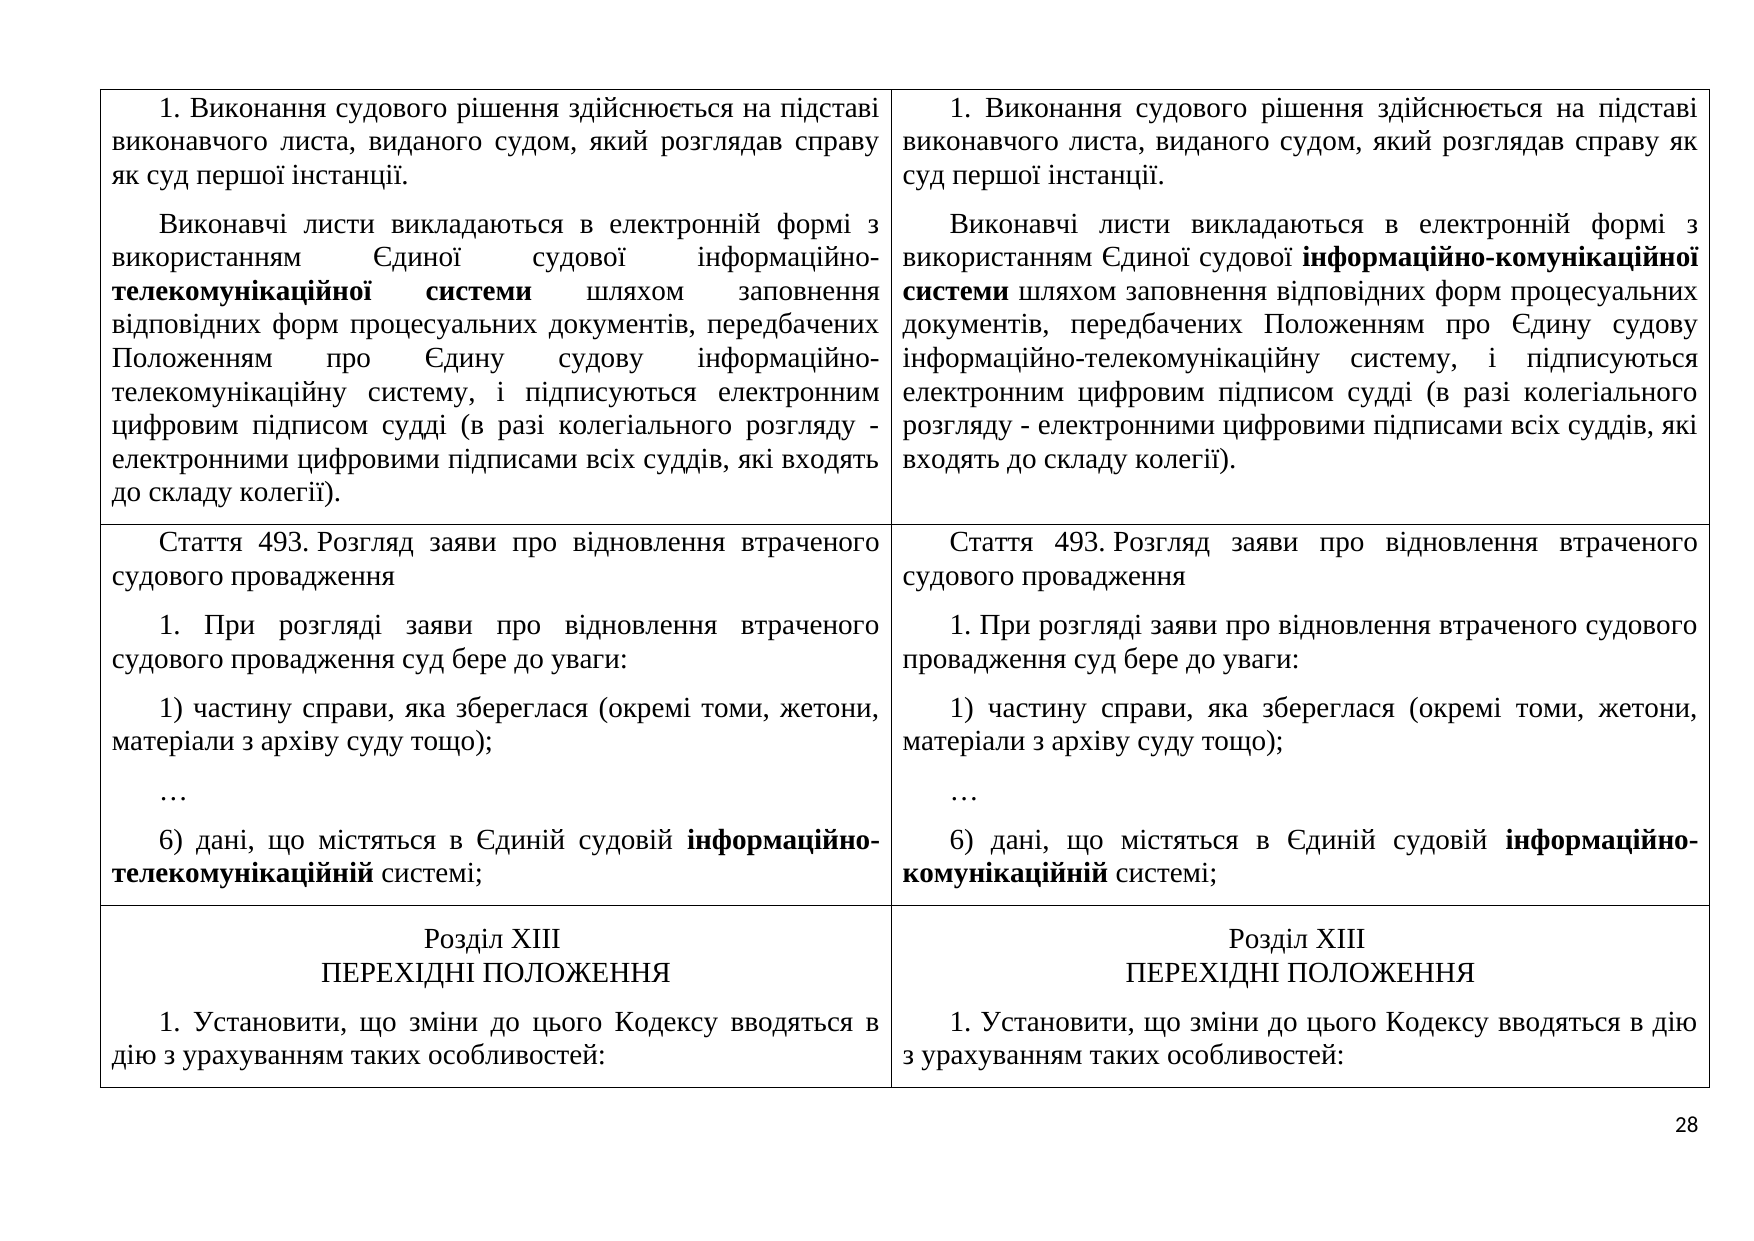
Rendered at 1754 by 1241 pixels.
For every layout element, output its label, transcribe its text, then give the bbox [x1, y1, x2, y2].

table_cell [892, 90, 1709, 523]
table_cell Стаття 493. Розгляд заяви про відновлення втраченого судового провадження 1. При розгляді заяви про відновлення втраченого судового провадження суд бере до уваги: 1) частину справи, яка збереглася (окремі томи, жетони, матеріали з архіву суду тощо); … 6) дані, що містяться в Єдиній судовій інформаційно-комунікаційній системі; [892, 525, 1709, 904]
table_cell Стаття 493. Розгляд заяви про відновлення втраченого судового провадження 1. При розгляді заяви про відновлення втраченого судового провадження суд бере до уваги: 1) частину справи, яка збереглася (окремі томи, жетони, матеріали з архіву суду тощо); … 6) дані, що містяться в Єдиній судовій інформаційно-телекомунікаційній системі; [101, 525, 891, 904]
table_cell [101, 90, 891, 523]
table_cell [101, 906, 891, 1087]
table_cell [892, 906, 1709, 1087]
